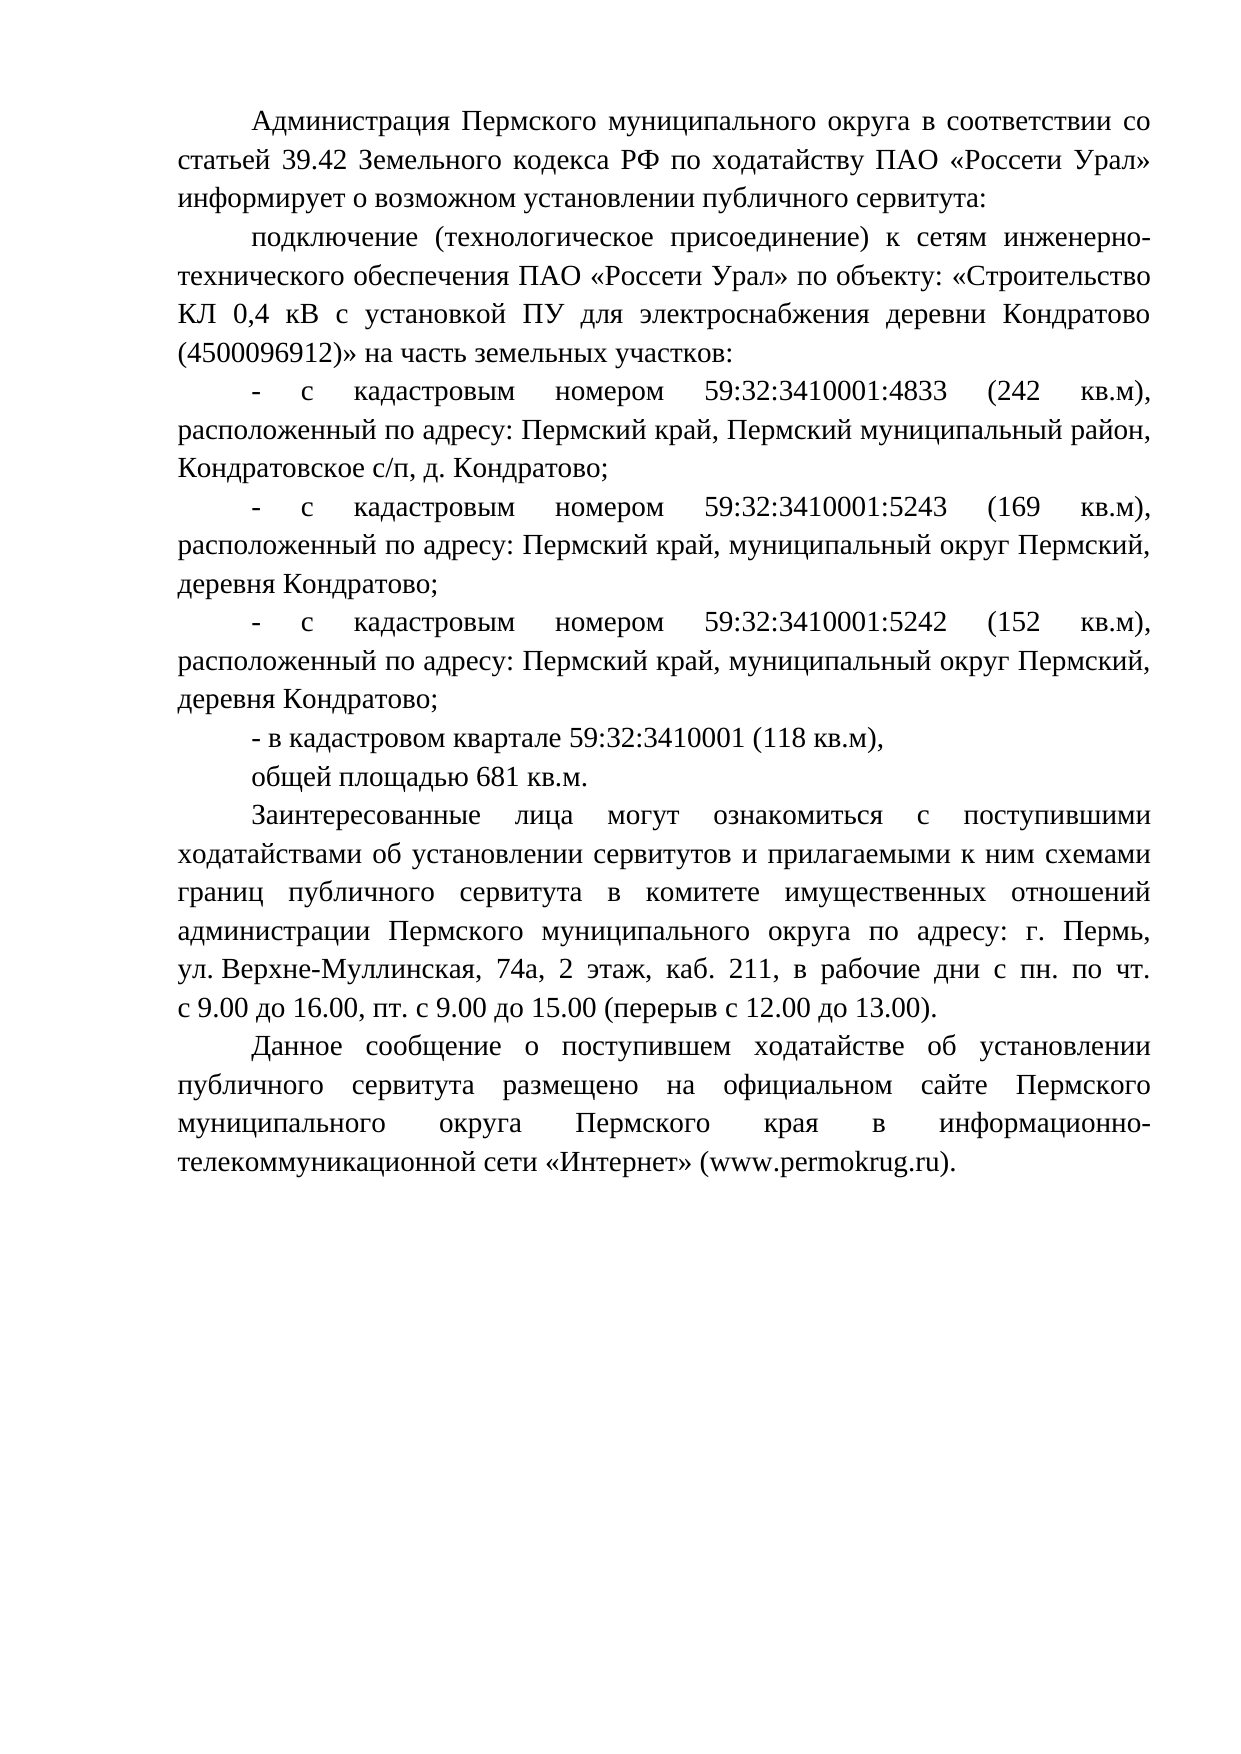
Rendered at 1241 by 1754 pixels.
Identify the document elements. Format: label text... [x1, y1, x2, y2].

list общей площадью 681 кв.м. [177, 759, 1152, 792]
text Администрация Пермского муниципального округа в соответствии со статьей 39.42 Земельного кодекса РФ по ходатайству ПАО «Россети Урал» информирует о возможном установлении публичного сервитута: [177, 103, 1152, 214]
list - в кадастровом квартале 59:32:3410001 (118 кв.м), [177, 720, 1152, 754]
list Заинтересованные лица могут ознакомиться с поступившими ходатайствами об установлении сервитутов и прилагаемыми к ним схемами границ публичного сервитута в комитете имущественных отношений администрации Пермского муниципального округа по адресу: г. Пермь, ул. Верхне-Муллинская, 74а, 2 этаж, каб. 211, в рабочие дни с пн. по чт. с 9.00 до 16.00, пт. с 9.00 до 15.00 (перерыв с 12.00 до 13.00). [177, 797, 1152, 1023]
list - с кадастровым номером 59:32:3410001:5242 (152 кв.м), расположенный по адресу: Пермский край, муниципальный округ Пермский, деревня Кондратово; [177, 604, 1152, 715]
list - с кадастровым номером 59:32:3410001:5243 (169 кв.м), расположенный по адресу: Пермский край, муниципальный округ Пермский, деревня Кондратово; [177, 489, 1152, 599]
list - с кадастровым номером 59:32:3410001:4833 (242 кв.м), расположенный по адресу: Пермский край, Пермский муниципальный район, Кондратовское с/п, д. Кондратово; [177, 373, 1152, 484]
text Данное сообщение о поступившем ходатайстве об установлении публичного сервитута размещено на официальном сайте Пермского муниципального округа Пермского края в информационно-телекоммуникационной сети «Интернет» (www.permokrug.ru). [177, 1028, 1152, 1178]
list подключение (технологическое присоединение) к сетям инженерно-технического обеспечения ПАО «Россети Урал» по объекту: «Строительство КЛ 0,4 кВ с установкой ПУ для электроснабжения деревни Кондратово (4500096912)» на часть земельных участков: [177, 219, 1152, 368]
